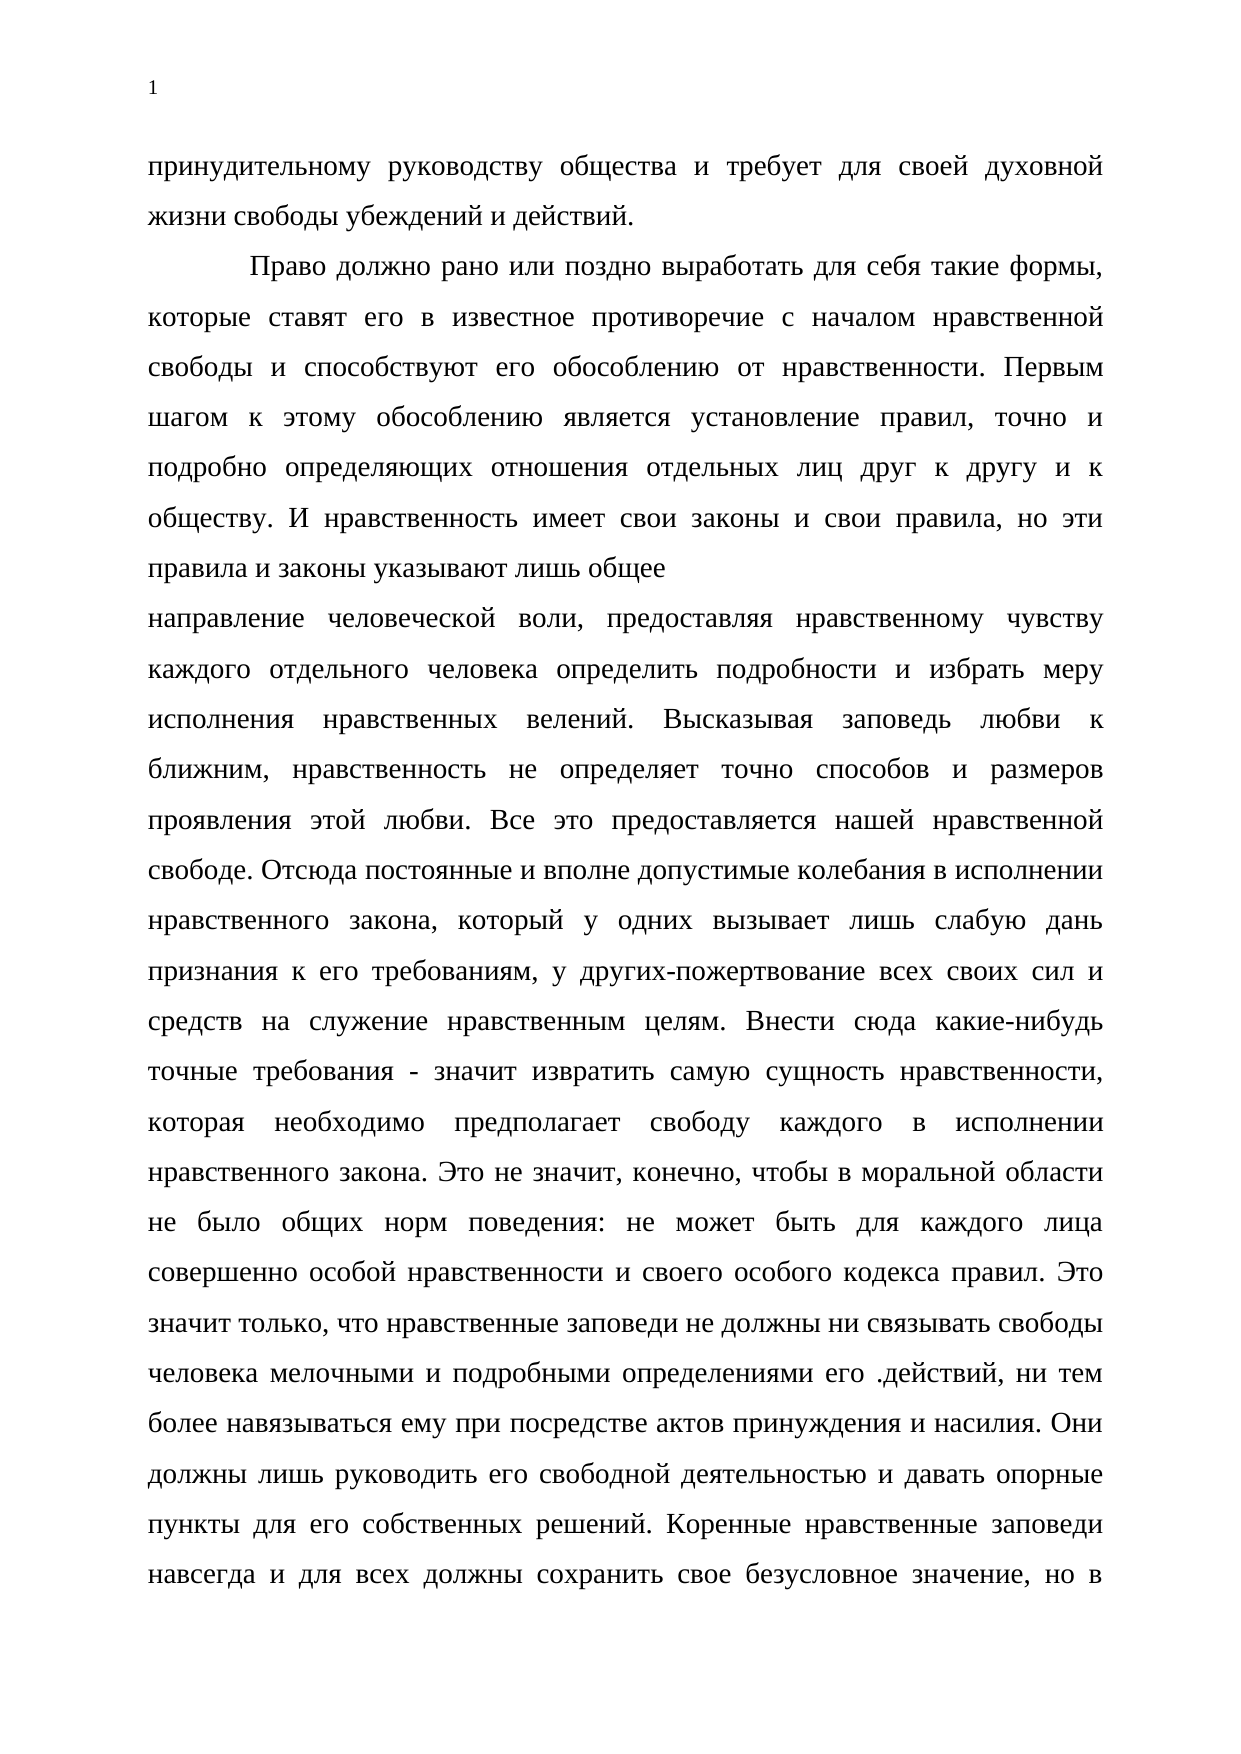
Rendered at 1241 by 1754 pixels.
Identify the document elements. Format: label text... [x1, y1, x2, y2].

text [148, 601, 1104, 1590]
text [148, 148, 1104, 232]
text Право должно рано или поздно выработать для себя такие формы, которые ставят его в известное противоречие с началом нравственной свободы и способствуют его обособлению от нравственности. Первым шагом к этому обособлению является установление правил, точно и подробно определяющих отношения отдельных лиц друг к другу и к обществу. И нравственность имеет свои законы и свои правила, но эти правила и законы указывают лишь общее [148, 248, 1104, 584]
